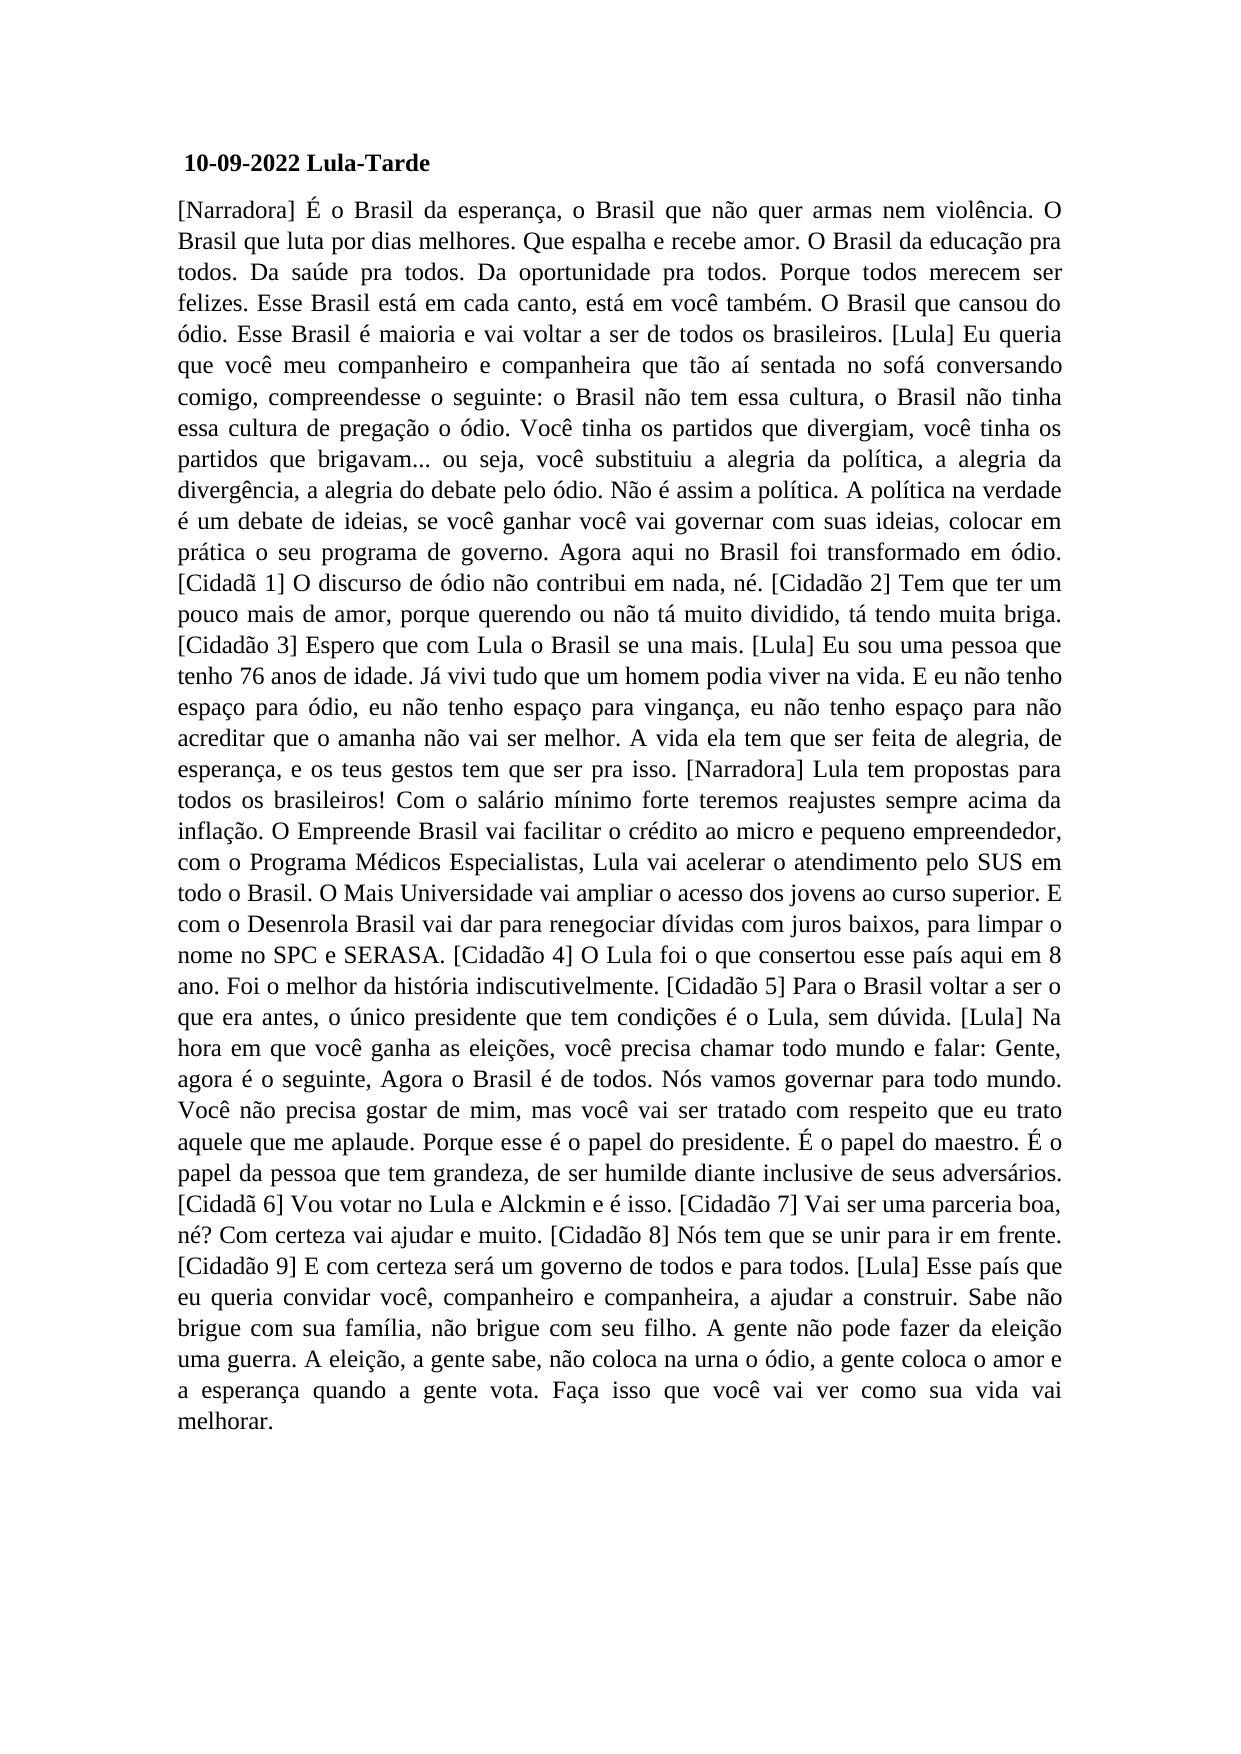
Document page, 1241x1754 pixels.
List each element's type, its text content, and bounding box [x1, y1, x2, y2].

text 10-09-2022 Lula-Tarde [177, 148, 1063, 176]
text [Narradora] É o Brasil da esperança, o Brasil que não quer armas nem violência. O Brasil que luta por dias melhores. Que espalha e recebe amor. O Brasil da educação pra todos. Da saúde pra todos. Da oportunidade pra todos. Porque todos merecem ser felizes. Esse Brasil está em cada canto, está em você também. O Brasil que cansou do ódio. Esse Brasil é maioria e vai voltar a ser de todos os brasileiros. [Lula] Eu queria que você meu companheiro e companheira que tão aí sentada no sofá conversando comigo, compreendesse o seguinte: o Brasil não tem essa cultura, o Brasil não tinha essa cultura de pregação o ódio. Você tinha os partidos que divergiam, você tinha os partidos que brigavam... ou seja, você substituiu a alegria da política, a alegria da divergência, a alegria do debate pelo ódio. Não é assim a política. A política na verdade é um debate de ideias, se você ganhar você vai governar com suas ideias, colocar em prática o seu programa de governo. Agora aqui no Brasil foi transformado em ódio. [Cidadã 1] O discurso de ódio não contribui em nada, né. [Cidadão 2] Tem que ter um pouco mais de amor, porque querendo ou não tá muito dividido, tá tendo muita briga. [Cidadão 3] Espero que com Lula o Brasil se una mais. [Lula] Eu sou uma pessoa que tenho 76 anos de idade. Já vivi tudo que um homem podia viver na vida. E eu não tenho espaço para ódio, eu não tenho espaço para vingança, eu não tenho espaço para não acreditar que o amanha não vai ser melhor. A vida ela tem que ser feita de alegria, de esperança, e os teus gestos tem que ser pra isso. [Narradora] Lula tem propostas para todos os brasileiros! Com o salário mínimo forte teremos reajustes sempre acima da inflação. O Empreende Brasil vai facilitar o crédito ao micro e pequeno empreendedor, com o Programa Médicos Especialistas, Lula vai acelerar o atendimento pelo SUS em todo o Brasil. O Mais Universidade vai ampliar o acesso dos jovens ao curso superior. E com o Desenrola Brasil vai dar para renegociar dívidas com juros baixos, para limpar o nome no SPC e SERASA. [Cidadão 4] O Lula foi o que consertou esse país aqui em 8 ano. Foi o melhor da história indiscutivelmente. [Cidadão 5] Para o Brasil voltar a ser o que era antes, o único presidente que tem condições é o Lula, sem dúvida. [Lula] Na hora em que você ganha as eleições, você precisa chamar todo mundo e falar: Gente, agora é o seguinte, Agora o Brasil é de todos. Nós vamos governar para todo mundo. Você não precisa gostar de mim, mas você vai ser tratado com respeito que eu trato aquele que me aplaude. Porque esse é o papel do presidente. É o papel do maestro. É o papel da pessoa que tem grandeza, de ser humilde diante inclusive de seus adversários. [Cidadã 6] Vou votar no Lula e Alckmin e é isso. [Cidadão 7] Vai ser uma parceria boa, né? Com certeza vai ajudar e muito. [Cidadão 8] Nós tem que se unir para ir em frente. [Cidadão 9] E com certeza será um governo de todos e para todos. [Lula] Esse país que eu queria convidar você, companheiro e companheira, a ajudar a construir. Sabe não brigue com sua família, não brigue com seu filho. A gente não pode fazer da eleição uma guerra. A eleição, a gente sabe, não coloca na urna o ódio, a gente coloca o amor e a esperança quando a gente vota. Faça isso que você vai ver como sua vida vai melhorar. [177, 195, 1063, 1435]
